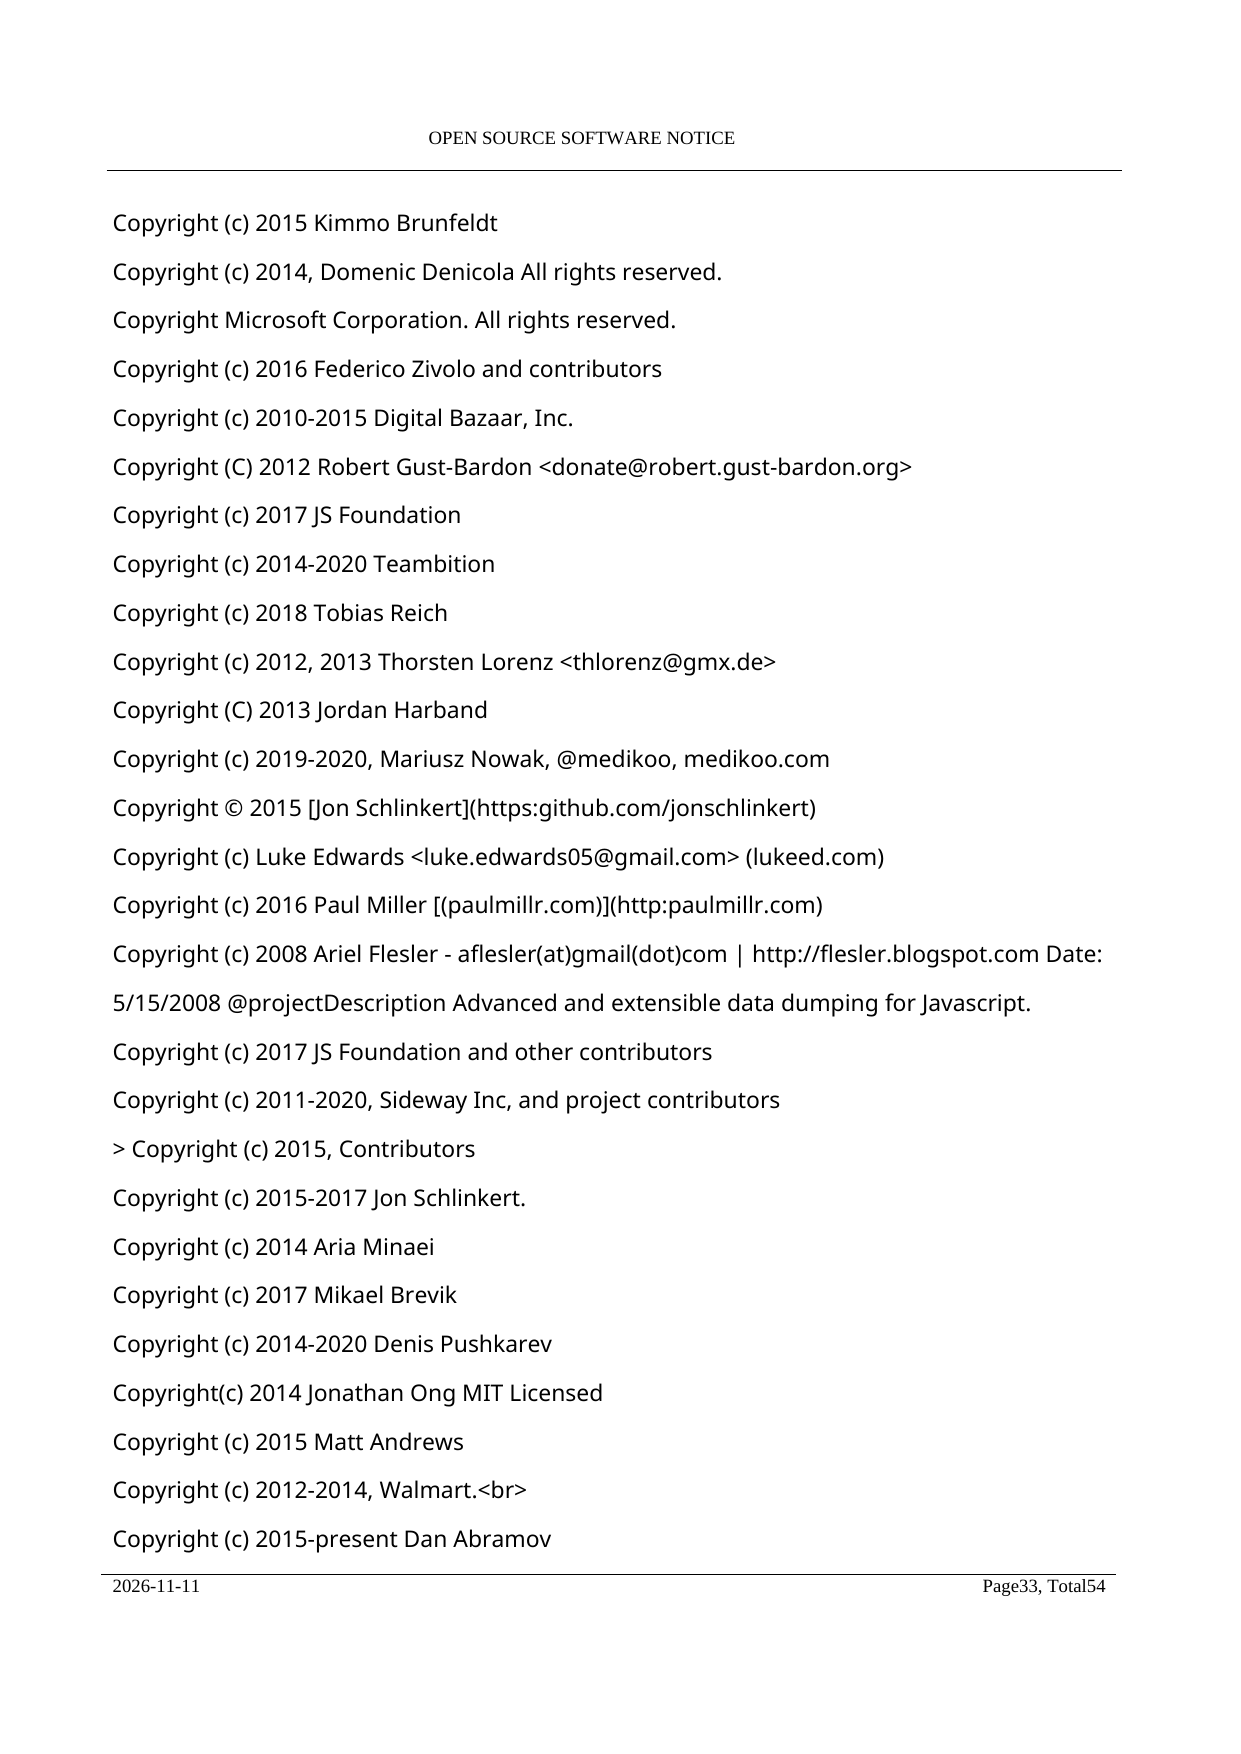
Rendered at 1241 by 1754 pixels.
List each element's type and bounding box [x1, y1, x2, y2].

text [112, 206, 1128, 1555]
